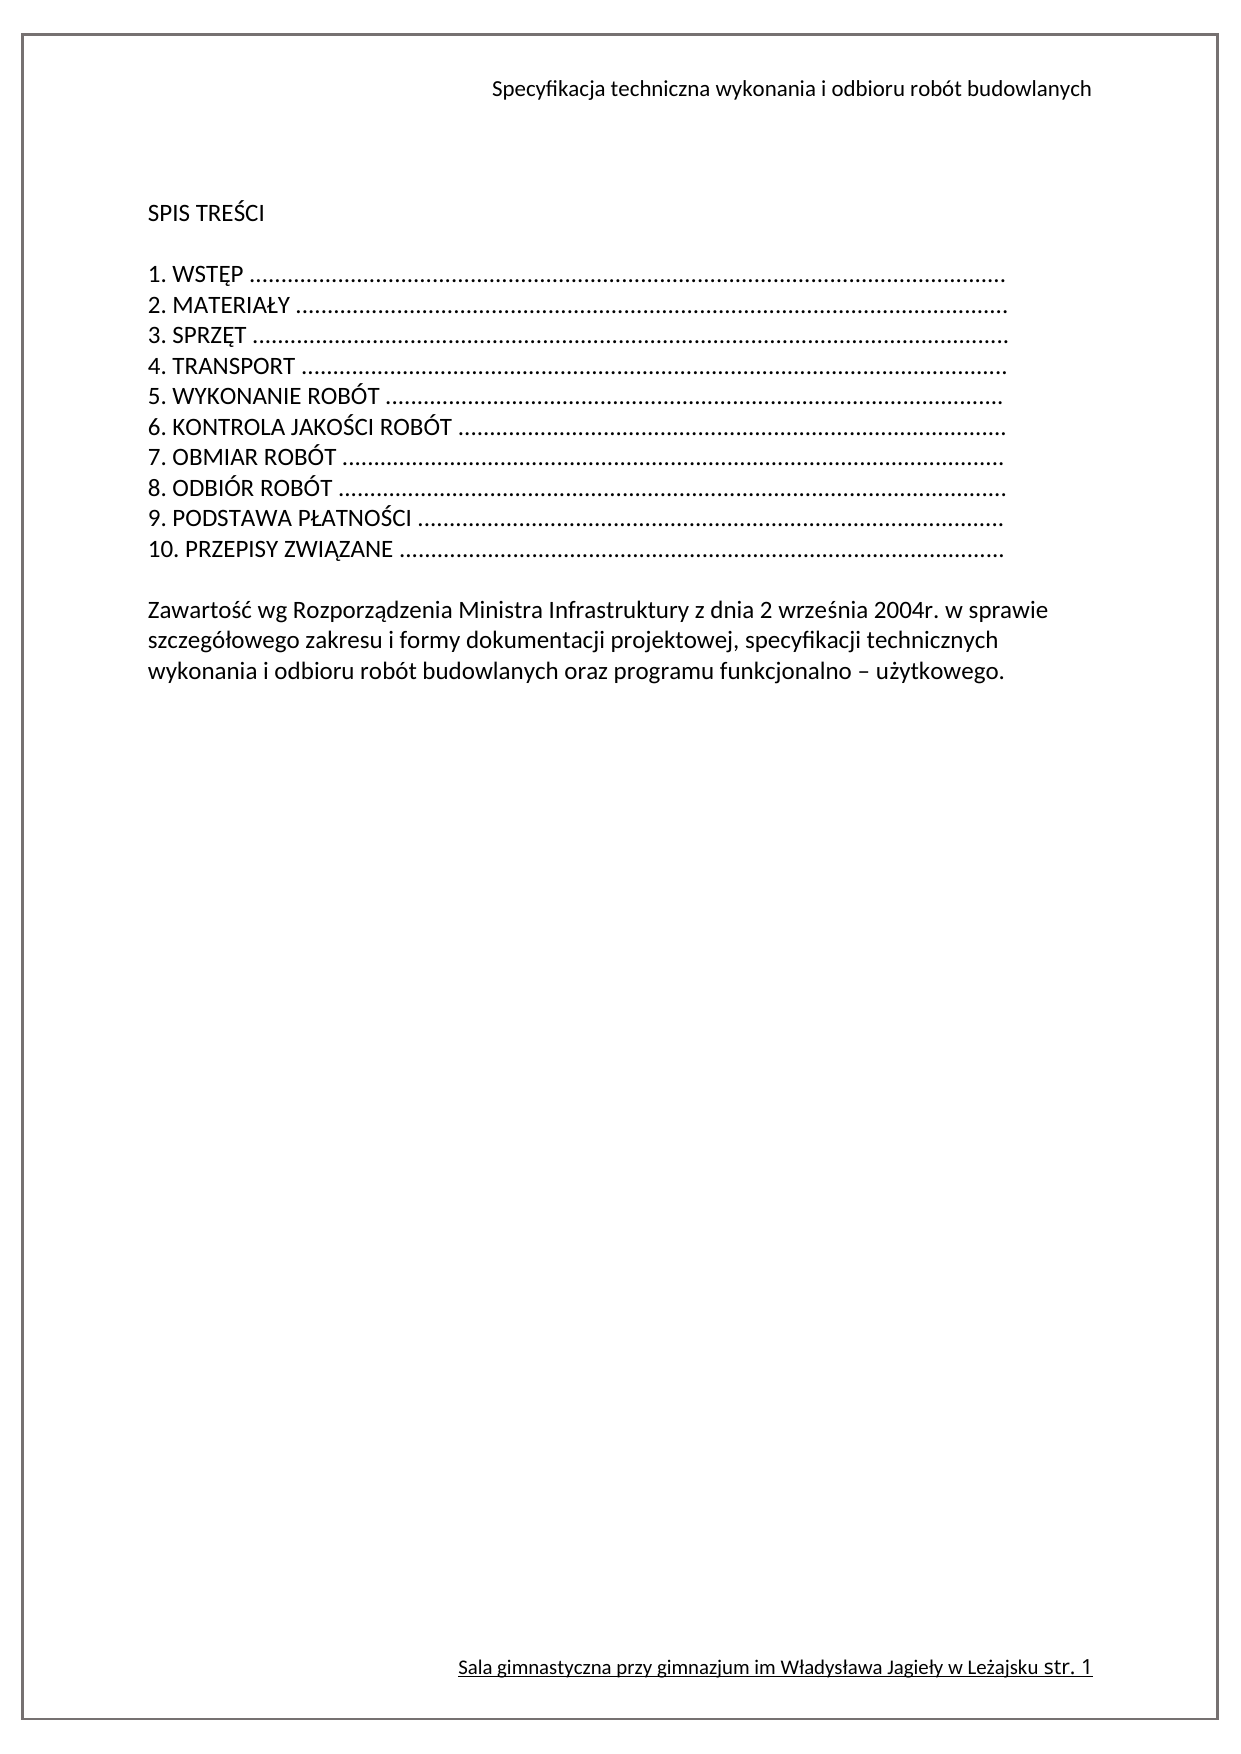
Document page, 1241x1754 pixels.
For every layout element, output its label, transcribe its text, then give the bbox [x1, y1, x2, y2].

text 6. KONTROLA JAKOŚCI ROBÓT ....................................................................................... [148, 411, 1093, 441]
text 5. WYKONANIE ROBÓT .................................................................................................. [148, 380, 1093, 411]
text SPIS TREŚCI [148, 197, 1093, 228]
text 1. WSTĘP ........................................................................................................................ [148, 258, 1093, 289]
text 4. TRANSPORT ................................................................................................................ [148, 350, 1093, 380]
text 7. OBMIAR ROBÓT ......................................................................................................... [148, 441, 1093, 472]
text 10. PRZEPISY ZWIĄZANE ................................................................................................ [148, 533, 1093, 563]
text 3. SPRZĘT ........................................................................................................................ [148, 319, 1093, 350]
text 2. MATERIAŁY ................................................................................................................. [148, 289, 1093, 319]
text 8. ODBIÓR ROBÓT .......................................................................................................... [148, 472, 1093, 502]
text Zawartość wg Rozporządzenia Ministra Infrastruktury z dnia 2 września 2004r. w sprawie szczegółowego zakresu i formy dokumentacji projektowej, specyfikacji technicznych wykonania i odbioru robót budowlanych oraz programu funkcjonalno – użytkowego. [148, 594, 1093, 686]
text 9. PODSTAWA PŁATNOŚCI ............................................................................................. [148, 502, 1093, 533]
